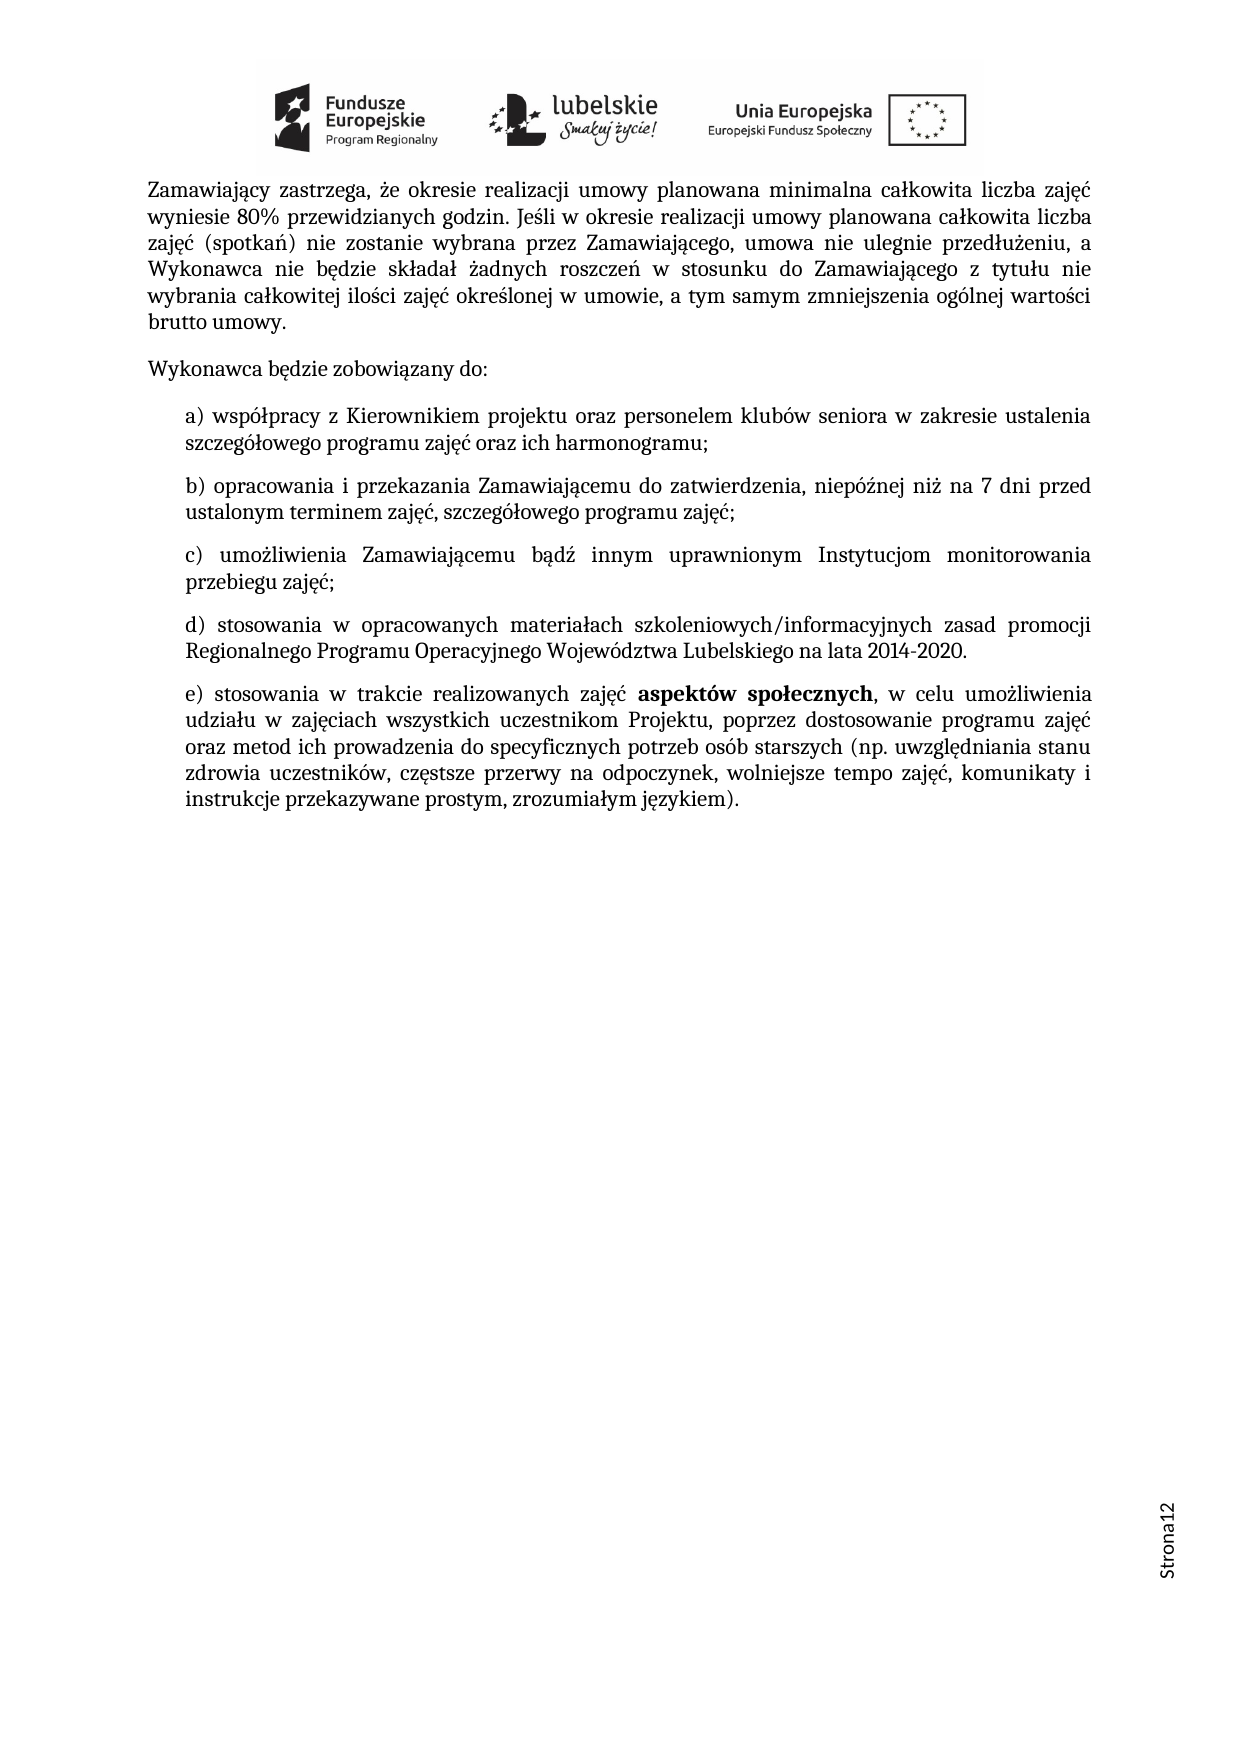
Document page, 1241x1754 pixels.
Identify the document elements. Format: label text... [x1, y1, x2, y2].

text a) współpracy z Kierownikiem projektu oraz personelem klubów seniora w zakresie ustalenia szczegółowego programu zajęć oraz ich harmonogramu; [185, 403, 1092, 456]
text Wykonawca będzie zobowiązany do: [148, 356, 1092, 382]
text e) stosowania w trakcie realizowanych zajęć aspektów społecznych, w celu umożliwienia udziału w zajęciach wszystkich uczestnikom Projektu, poprzez dostosowanie programu zajęć oraz metod ich prowadzenia do specyficznych potrzeb osób starszych (np. uwzględniania stanu zdrowia uczestników, częstsze przerwy na odpoczynek, wolniejsze tempo zajęć, komunikaty i instrukcje przekazywane prostym, zrozumiałym językiem). [185, 681, 1092, 813]
text d) stosowania w opracowanych materiałach szkoleniowych/informacyjnych zasad promocji Regionalnego Programu Operacyjnego Województwa Lubelskiego na lata 2014-2020. [185, 611, 1092, 664]
picture [256, 59, 984, 176]
text b) opracowania i przekazania Zamawiającemu do zatwierdzenia, niepóźnej niż na 7 dni przed ustalonym terminem zajęć, szczegółowego programu zajęć; [185, 473, 1092, 525]
text c) umożliwienia Zamawiającemu bądź innym uprawnionym Instytucjom monitorowania przebiegu zajęć; [185, 542, 1092, 595]
text Zamawiający zastrzega, że okresie realizacji umowy planowana minimalna całkowita liczba zajęć wyniesie 80% przewidzianych godzin. Jeśli w okresie realizacji umowy planowana całkowita liczba zajęć (spotkań) nie zostanie wybrana przez Zamawiającego, umowa nie ulegnie przedłużeniu, a Wykonawca nie będzie składał żadnych roszczeń w stosunku do Zamawiającego z tytułu nie wybrania całkowitej ilości zajęć określonej w umowie, a tym samym zmniejszenia ogólnej wartości brutto umowy. [148, 177, 1092, 335]
